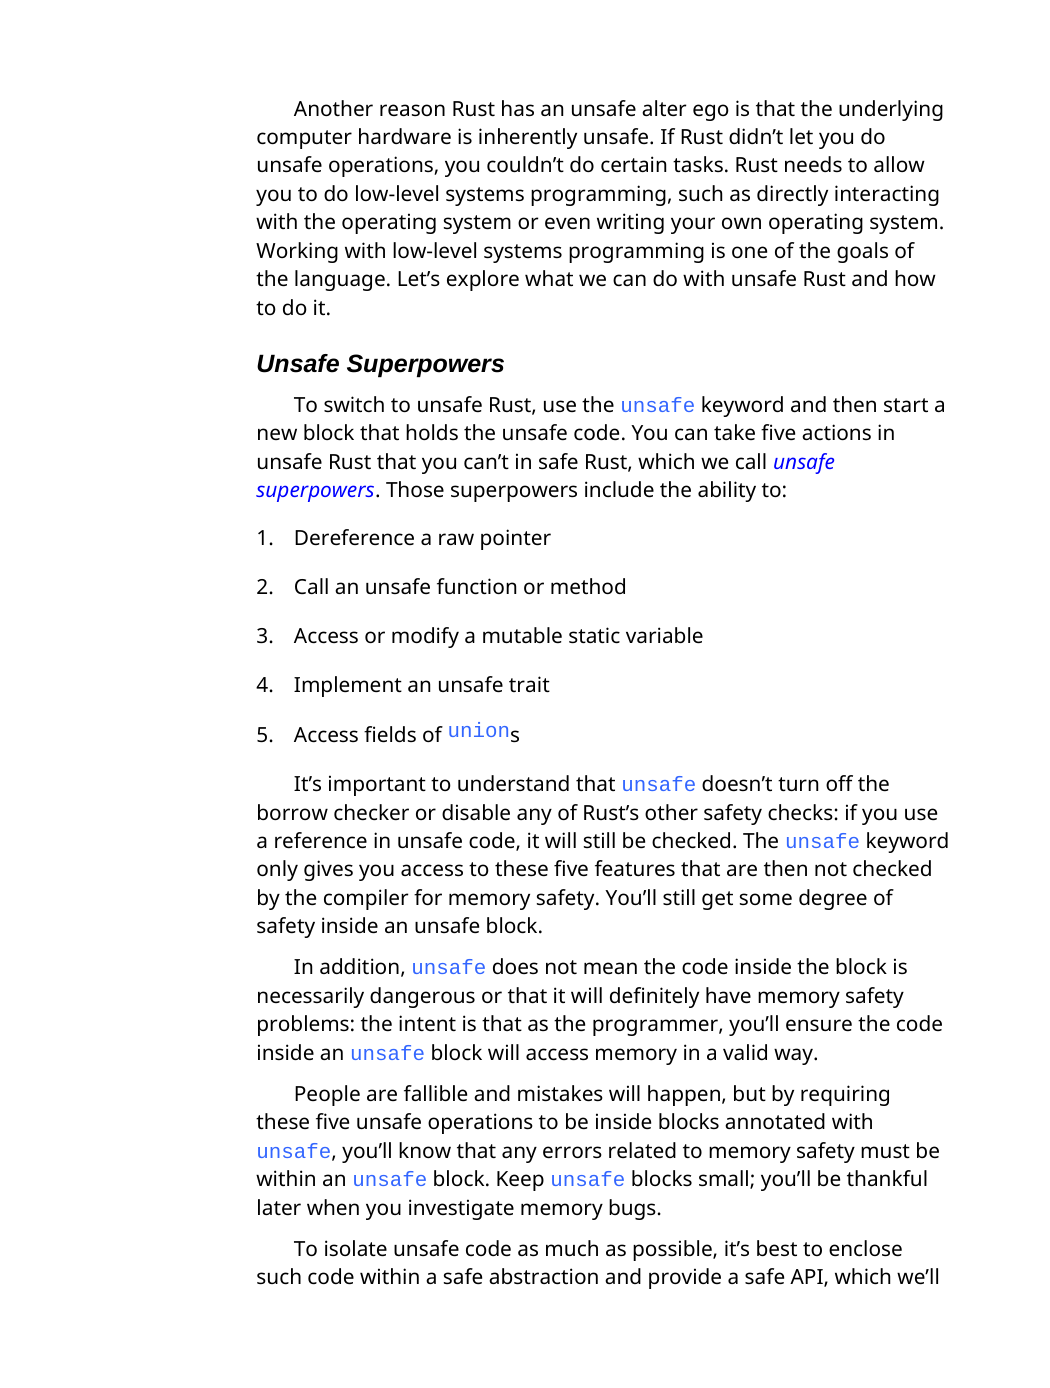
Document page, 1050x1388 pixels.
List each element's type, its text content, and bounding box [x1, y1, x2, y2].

text In addition, unsafe does not mean the code inside the block is necessarily dangerous or that it will definitely have memory safety problems: the intent is that as the programmer, you’ll ensure the code inside an unsafe block will access memory in a valid way. [256, 952, 950, 1066]
list Implement an unsafe trait [256, 670, 950, 699]
text People are fallible and mistakes will happen, but by requiring these five unsafe operations to be inside blocks annotated with unsafe, you’ll know that any errors related to memory safety must be within an unsafe block. Keep unsafe blocks small; you’ll be thankful later when you investigate memory bugs. [256, 1079, 950, 1221]
text Another reason Rust has an unsafe alter ego is that the underlying computer hardware is inherently unsafe. If Rust didn’t let you do unsafe operations, you couldn’t do certain tasks. Rust needs to allow you to do low-level systems programming, such as directly interacting with the operating system or even writing your own operating system. Working with low-level systems programming is one of the goals of the language. Let’s explore what we can do with unsafe Rust and how to do it. [256, 94, 950, 321]
text It’s important to understand that unsafe doesn’t turn off the borrow checker or disable any of Rust’s other safety checks: if you use a reference in unsafe code, it will still be checked. The unsafe keyword only gives you access to these five features that are then not checked by the compiler for memory safety. You’ll still get some degree of safety inside an unsafe block. [256, 769, 950, 940]
list Dereference a raw pointer [256, 523, 950, 551]
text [256, 1234, 950, 1291]
list Call an unsafe function or method [256, 572, 950, 600]
text Unsafe Superpowers [256, 346, 950, 377]
list Access or modify a mutable static variable [256, 621, 950, 649]
list Access fields of unions [256, 720, 950, 748]
text To switch to unsafe Rust, use the unsafe keyword and then start a new block that holds the unsafe code. You can take five actions in unsafe Rust that you can’t in safe Rust, which we call unsafe superpowers. Those superpowers include the ability to: [256, 390, 950, 504]
